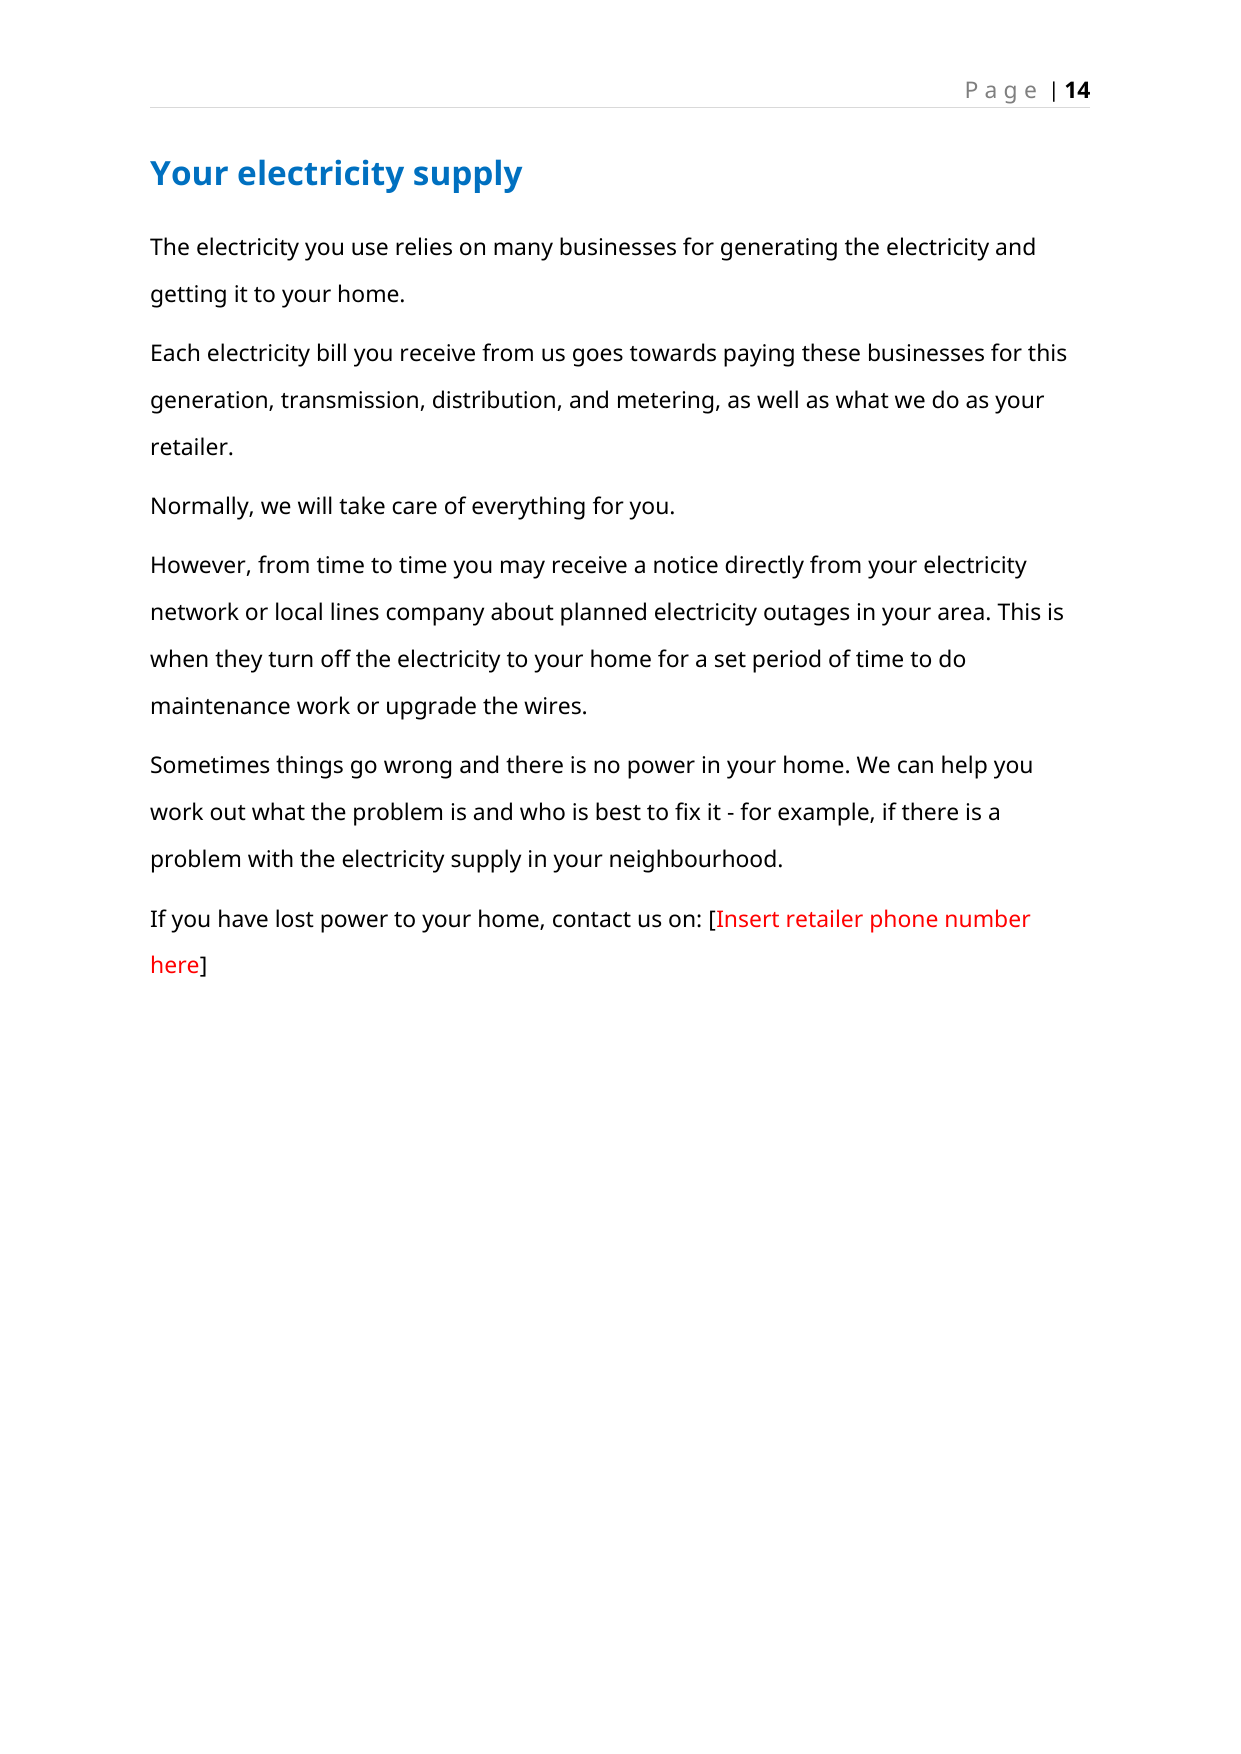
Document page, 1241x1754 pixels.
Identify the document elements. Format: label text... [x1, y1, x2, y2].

text The electricity you use relies on many businesses for generating the electricity and getting it to your home. [150, 231, 1090, 309]
text However, from time to time you may receive a notice directly from your electricity network or local lines company about planned electricity outages in your area. This is when they turn off the electricity to your home for a set period of time to do maintenance work or upgrade the wires. [150, 549, 1090, 721]
text Your electricity supply [150, 150, 1090, 195]
text Each electricity bill you receive from us goes towards paying these businesses for this generation, transmission, distribution, and metering, as well as what we do as your retailer. [150, 337, 1090, 462]
text Sometimes things go wrong and there is no power in your home. We can help you work out what the problem is and who is best to fix it - for example, if there is a problem with the electricity supply in your neighbourhood. [150, 749, 1090, 874]
text Normally, we will take care of everything for you. [150, 490, 1090, 521]
text If you have lost power to your home, contact us on: [Insert retailer phone number here] [150, 902, 1090, 981]
